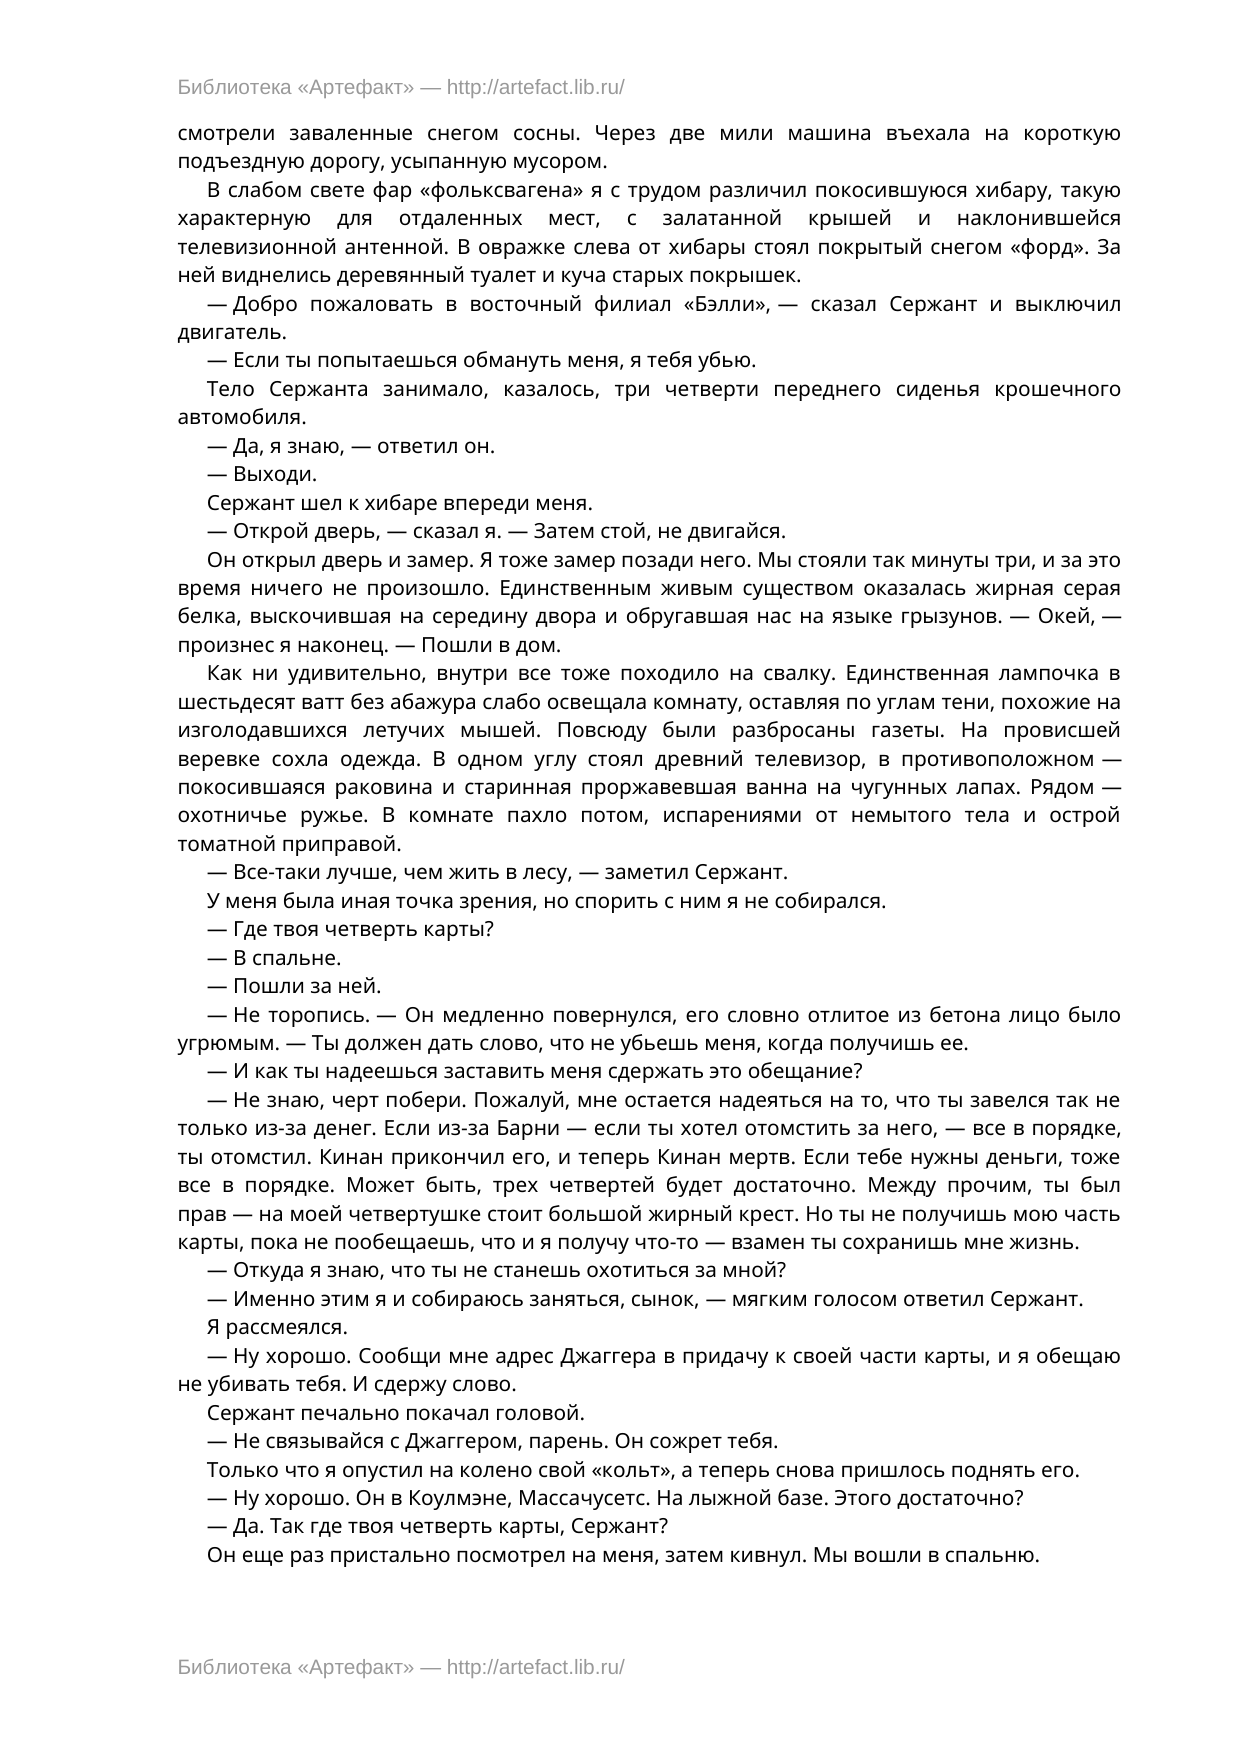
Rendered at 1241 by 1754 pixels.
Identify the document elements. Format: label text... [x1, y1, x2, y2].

text Только что я опустил на колено свой «кольт», а теперь снова пришлось поднять его. [177, 1455, 1122, 1483]
text — Не связывайся с Джаггером, парень. Он сожрет тебя. [177, 1426, 1122, 1455]
text Как ни удивительно, внутри все тоже походило на свалку. Единственная лампочка в шестьдесят ватт без абажура слабо освещала комнату, оставляя по углам тени, похожие на изголодавшихся летучих мышей. Повсюду были разбросаны газеты. На провисшей веревке сохла одежда. В одном углу стоял древний телевизор, в противоположном — покосившаяся раковина и старинная проржавевшая ванна на чугунных лапах. Рядом — охотничье ружье. В комнате пахло потом, испарениями от немытого тела и острой томатной приправой. [177, 658, 1122, 857]
text — Откуда я знаю, что ты не станешь охотиться за мной? [177, 1256, 1122, 1284]
text Тело Сержанта занимало, казалось, три четверти переднего сиденья крошечного автомобиля. [177, 374, 1122, 431]
text Я рассмеялся. [177, 1312, 1122, 1341]
text — Не торопись. — Он медленно повернулся, его словно отлитое из бетона лицо было угрюмым. — Ты должен дать слово, что не убьешь меня, когда получишь ее. [177, 1000, 1122, 1057]
text — И как ты надеешься заставить меня сдержать это обещание? [177, 1057, 1122, 1085]
text — В спальне. [177, 943, 1122, 971]
text — Все-таки лучше, чем жить в лесу, — заметил Сержант. [177, 857, 1122, 886]
text — Да. Так где твоя четверть карты, Сержант? [177, 1512, 1122, 1540]
text — Да, я знаю, — ответил он. [177, 431, 1122, 459]
text У меня была иная точка зрения, но спорить с ним я не собирался. [177, 886, 1122, 914]
text — Где твоя четверть карты? [177, 914, 1122, 943]
text — Ну хорошо. Сообщи мне адрес Джаггера в придачу к своей части карты, и я обещаю не убивать тебя. И сдержу слово. [177, 1341, 1122, 1398]
text В слабом свете фар «фольксвагена» я с трудом различил покосившуюся хибару, такую характерную для отдаленных мест, с залатанной крышей и наклонившейся телевизионной антенной. В овражке слева от хибары стоял покрытый снегом «форд». За ней виднелись деревянный туалет и куча старых покрышек. [177, 175, 1122, 289]
text — Выходи. [177, 459, 1122, 488]
text Сержант печально покачал головой. [177, 1398, 1122, 1426]
text — Не знаю, черт побери. Пожалуй, мне остается надеяться на то, что ты завелся так не только из-за денег. Если из-за Барни — если ты хотел отомстить за него, — все в порядке, ты отомстил. Кинан прикончил его, и теперь Кинан мертв. Если тебе нужны деньги, тоже все в порядке. Может быть, трех четвертей будет достаточно. Между прочим, ты был прав — на моей четвертушке стоит большой жирный крест. Но ты не получишь мою часть карты, пока не пообещаешь, что и я получу что-то — взамен ты сохранишь мне жизнь. [177, 1085, 1122, 1256]
text — Именно этим я и собираюсь заняться, сынок, — мягким голосом ответил Сержант. [177, 1284, 1122, 1312]
text — Открой дверь, — сказал я. — Затем стой, не двигайся. [177, 516, 1122, 545]
text Он еще раз пристально посмотрел на меня, затем кивнул. Мы вошли в спальню. [177, 1540, 1122, 1568]
text — Добро пожаловать в восточный филиал «Бэлли», — сказал Сержант и выключил двигатель. [177, 289, 1122, 346]
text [177, 118, 1122, 175]
text — Ну хорошо. Он в Коулмэне, Массачусетс. На лыжной базе. Этого достаточно? [177, 1483, 1122, 1512]
text — Если ты попытаешься обмануть меня, я тебя убью. [177, 346, 1122, 374]
text Сержант шел к хибаре впереди меня. [177, 488, 1122, 516]
text Он открыл дверь и замер. Я тоже замер позади него. Мы стояли так минуты три, и за это время ничего не произошло. Единственным живым существом оказалась жирная серая белка, выскочившая на середину двора и обругавшая нас на языке грызунов. — Окей, — произнес я наконец. — Пошли в дом. [177, 545, 1122, 658]
text — Пошли за ней. [177, 971, 1122, 1000]
